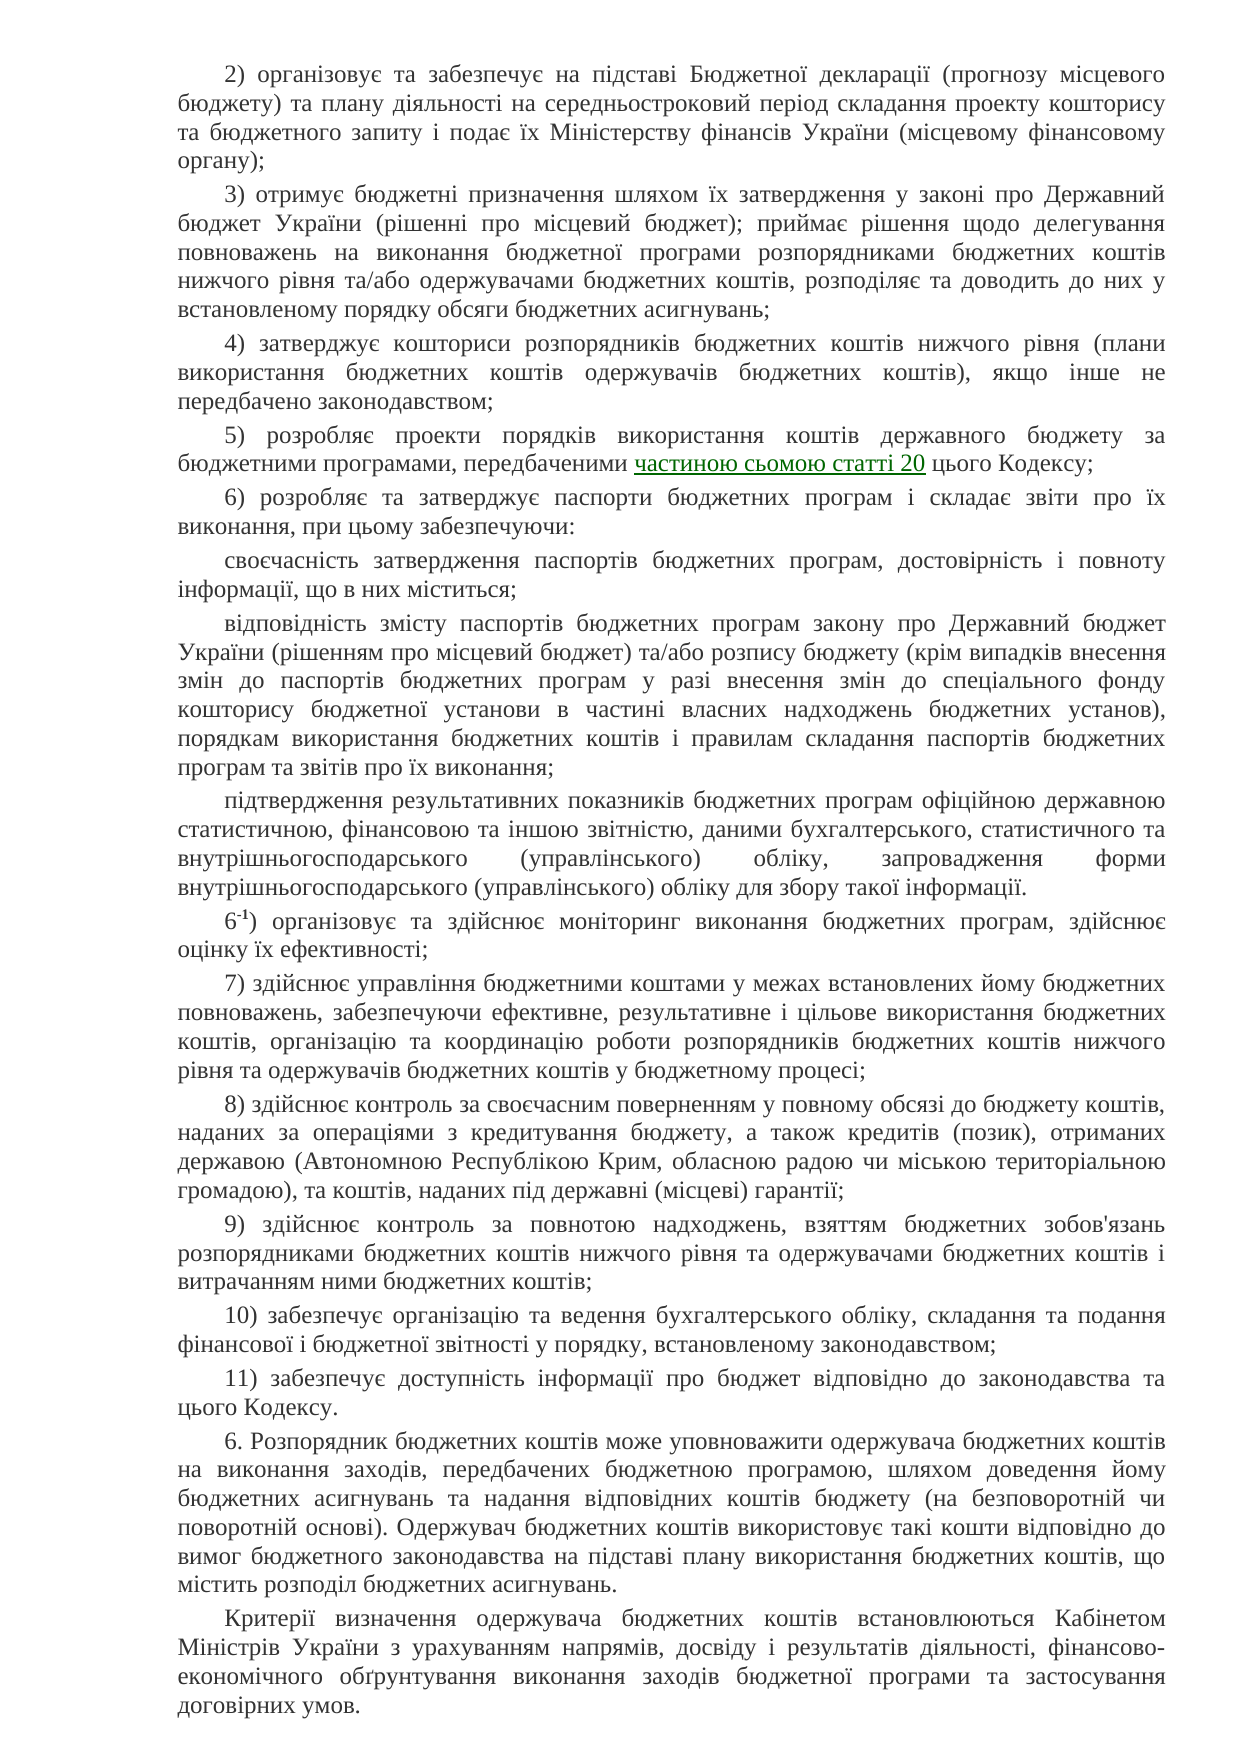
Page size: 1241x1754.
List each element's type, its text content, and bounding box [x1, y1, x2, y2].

text 2) організовує та забезпечує на підставі Бюджетної декларації (прогнозу місцевого бюджету) та плану діяльності на середньостроковий період складання проекту кошторису та бюджетного запиту і подає їх Міністерству фінансів України (місцевому фінансовому органу); [177, 59, 1167, 174]
text 6-1) організовує та здійснює моніторинг виконання бюджетних програм, здійснює оцінку їх ефективності; [177, 906, 1167, 963]
text підтвердження результативних показників бюджетних програм офіційною державною статистичною, фінансовою та іншою звітністю, даними бухгалтерського, статистичного та внутрішньогосподарського (управлінського) обліку, запровадження форми внутрішньогосподарського (управлінського) обліку для збору такої інформації. [177, 786, 1167, 901]
text 6. Розпорядник бюджетних коштів може уповноважити одержувача бюджетних коштів на виконання заходів, передбачених бюджетною програмою, шляхом доведення йому бюджетних асигнувань та надання відповідних коштів бюджету (на безповоротній чи поворотній основі). Одержувач бюджетних коштів використовує такі кошти відповідно до вимог бюджетного законодавства на підставі плану використання бюджетних коштів, що містить розподіл бюджетних асигнувань. [177, 1426, 1167, 1598]
text Критерії визначення одержувача бюджетних коштів встановлюються Кабінетом Міністрів України з урахуванням напрямів, досвіду і результатів діяльності, фінансово-економічного обґрунтування виконання заходів бюджетної програми та застосування договірних умов. [177, 1603, 1167, 1718]
text 11) забезпечує доступність інформації про бюджет відповідно до законодавства та цього Кодексу. [177, 1363, 1167, 1421]
text 4) затверджує кошториси розпорядників бюджетних коштів нижчого рівня (плани використання бюджетних коштів одержувачів бюджетних коштів), якщо інше не передбачено законодавством; [177, 328, 1167, 414]
text 3) отримує бюджетні призначення шляхом їх затвердження у законі про Державний бюджет України (рішенні про місцевий бюджет); приймає рішення щодо делегування повноважень на виконання бюджетної програми розпорядниками бюджетних коштів нижчого рівня та/або одержувачами бюджетних коштів, розподіляє та доводить до них у встановленому порядку обсяги бюджетних асигнувань; [177, 179, 1167, 323]
text відповідність змісту паспортів бюджетних програм закону про Державний бюджет України (рішенням про місцевий бюджет) та/або розпису бюджету (крім випадків внесення змін до паспортів бюджетних програм у разі внесення змін до спеціального фонду кошторису бюджетної установи в частині власних надходжень бюджетних установ), порядкам використання бюджетних коштів і правилам складання паспортів бюджетних програм та звітів про їх виконання; [177, 608, 1167, 780]
text 7) здійснює управління бюджетними коштами у межах встановлених йому бюджетних повноважень, забезпечуючи ефективне, результативне і цільове використання бюджетних коштів, організацію та координацію роботи розпорядників бюджетних коштів нижчого рівня та одержувачів бюджетних коштів у бюджетному процесі; [177, 968, 1167, 1083]
text 9) здійснює контроль за повнотою надходжень, взяттям бюджетних зобов'язань розпорядниками бюджетних коштів нижчого рівня та одержувачами бюджетних коштів і витрачанням ними бюджетних коштів; [177, 1209, 1167, 1295]
text своєчасність затвердження паспортів бюджетних програм, достовірність і повноту інформації, що в них міститься; [177, 545, 1167, 603]
text 6) розробляє та затверджує паспорти бюджетних програм і складає звіти про їх виконання, при цьому забезпечуючи: [177, 482, 1167, 540]
text 10) забезпечує організацію та ведення бухгалтерського обліку, складання та подання фінансової і бюджетної звітності у порядку, встановленому законодавством; [177, 1300, 1167, 1358]
text 5) розробляє проекти порядків використання коштів державного бюджету за бюджетними програмами, передбаченими частиною сьомою статті 20 цього Кодексу; [177, 420, 1167, 477]
text 8) здійснює контроль за своєчасним поверненням у повному обсязі до бюджету коштів, наданих за операціями з кредитування бюджету, а також кредитів (позик), отриманих державою (Автономною Республікою Крим, обласною радою чи міською територіальною громадою), та коштів, наданих під державні (місцеві) гарантії; [177, 1089, 1167, 1204]
